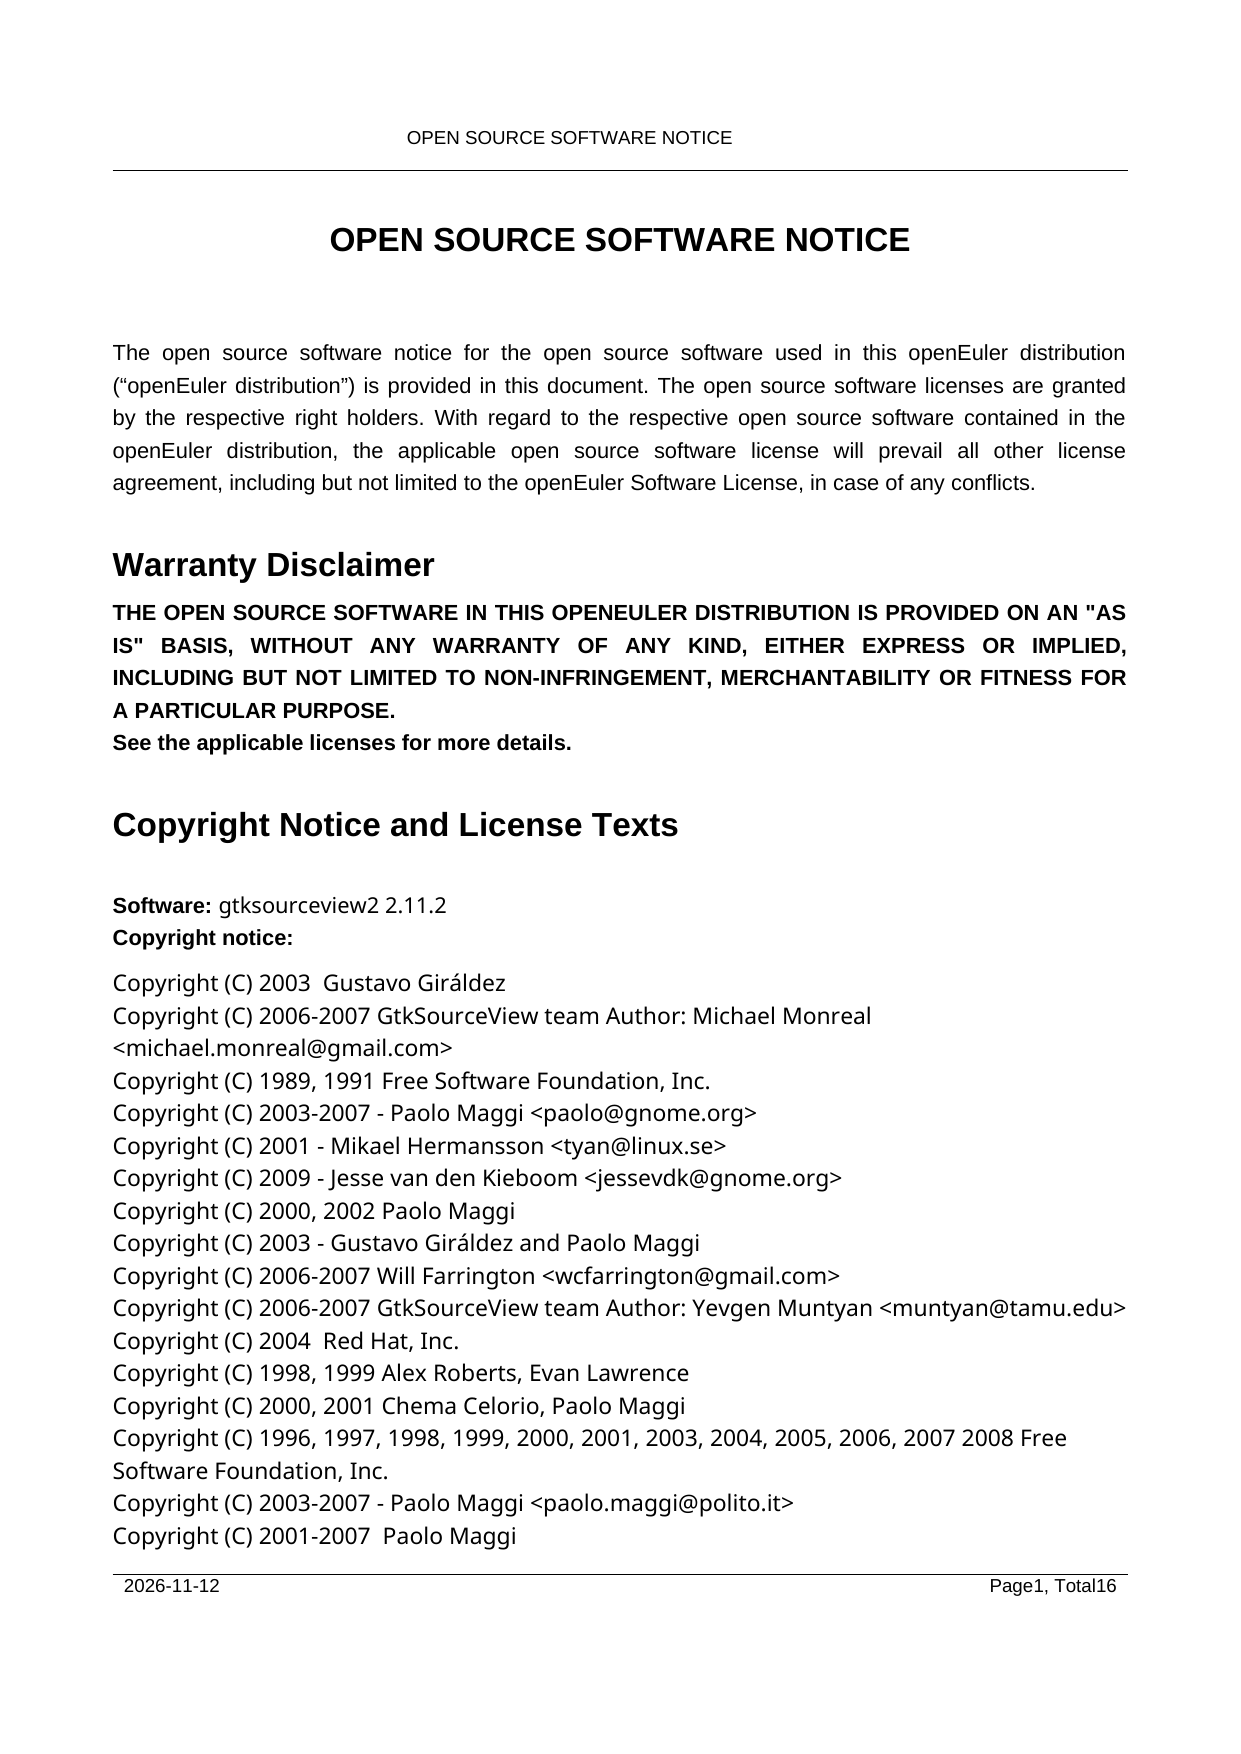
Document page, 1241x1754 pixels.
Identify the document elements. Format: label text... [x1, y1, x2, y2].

text Copyright notice: [112, 921, 1128, 954]
text THE OPEN SOURCE SOFTWARE IN THIS OPENEULER DISTRIBUTION IS PROVIDED ON AN "AS IS" BASIS, WITHOUT ANY WARRANTY OF ANY KIND, EITHER EXPRESS OR IMPLIED, INCLUDING BUT NOT LIMITED TO NON-INFRINGEMENT, MERCHANTABILITY OR FITNESS FOR A PARTICULAR PURPOSE. See the applicable licenses for more details. [112, 596, 1128, 759]
text Warranty Disclaimer [112, 531, 1128, 596]
title Software: gtksourceview2 2.11.2 [112, 889, 1128, 921]
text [112, 966, 1128, 1551]
text Copyright Notice and License Texts [112, 791, 1128, 856]
text OPEN SOURCE SOFTWARE NOTICE [112, 206, 1128, 271]
text The open source software notice for the open source software used in this openEuler distribution (“openEuler distribution”) is provided in this document. The open source software licenses are granted by the respective right holders. With regard to the respective open source software contained in the openEuler distribution, the applicable open source software license will prevail all other license agreement, including but not limited to the openEuler Software License, in case of any conflicts. [112, 336, 1128, 499]
